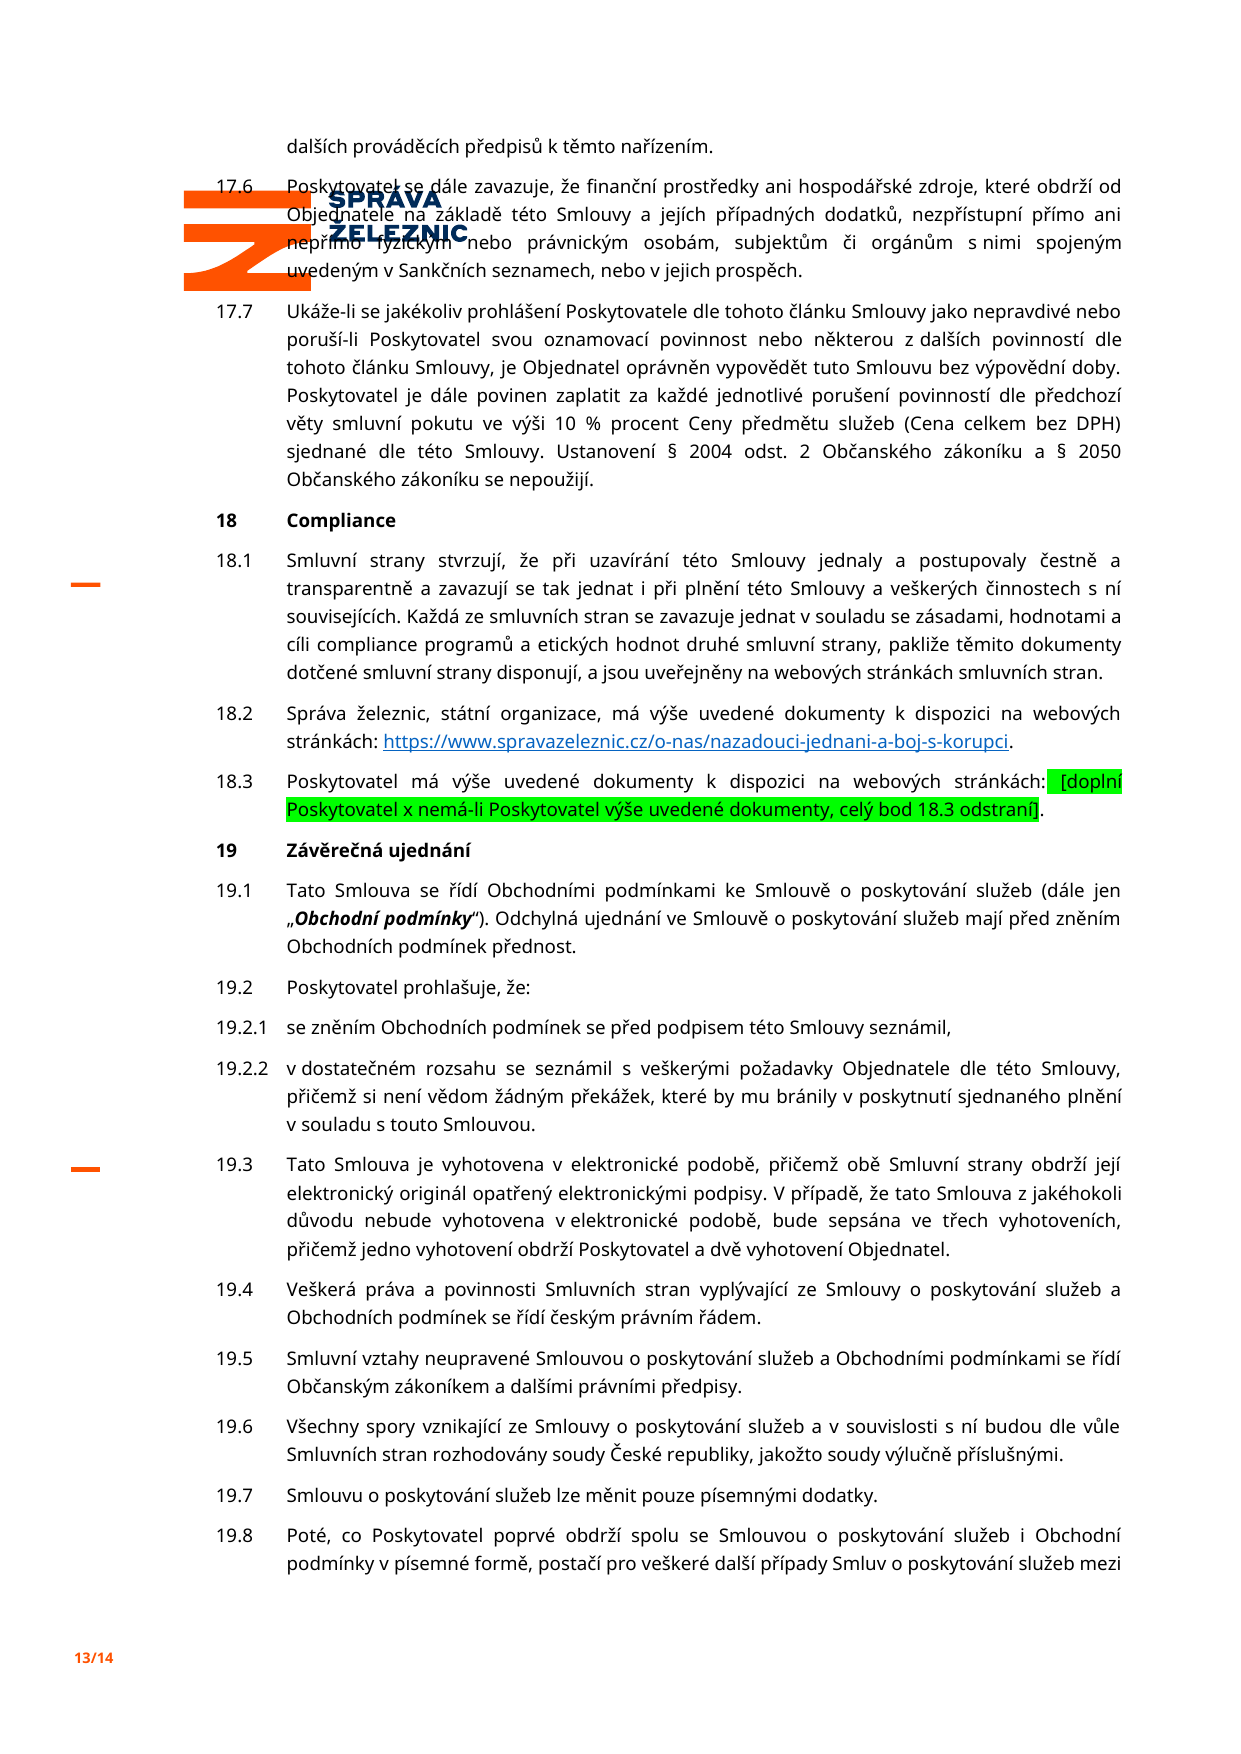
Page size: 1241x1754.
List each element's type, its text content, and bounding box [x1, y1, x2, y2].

subtitle Všechny spory vznikající ze Smlouvy o poskytování služeb a v souvislosti s ní budou dle vůle Smluvních stran rozhodovány soudy České republiky, jakožto soudy výlučně příslušnými. [216, 1413, 1122, 1467]
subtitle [216, 1522, 1122, 1576]
subtitle Compliance [216, 507, 1122, 532]
subtitle Tato Smlouva je vyhotovena v elektronické podobě, přičemž obě Smluvní strany obdrží její elektronický originál opatřený elektronickými podpisy. V případě, že tato Smlouva z jakéhokoli důvodu nebude vyhotovena v elektronické podobě, bude sepsána ve třech vyhotoveních, přičemž jedno vyhotovení obdrží Poskytovatel a dvě vyhotovení Objednatel. [216, 1152, 1122, 1261]
subtitle Poskytovatel prohlašuje, že: [216, 974, 1122, 1000]
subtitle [216, 133, 1122, 159]
subtitle Smlouvu o poskytování služeb lze měnit pouze písemnými dodatky. [216, 1482, 1122, 1507]
subtitle se zněním Obchodních podmínek se před podpisem této Smlouvy seznámil, [216, 1015, 1122, 1040]
subtitle Tato Smlouva se řídí Obchodními podmínkami ke Smlouvě o poskytování služeb (dále jen „Obchodní podmínky“). Odchylná ujednání ve Smlouvě o poskytování služeb mají před zněním Obchodních podmínek přednost. [216, 878, 1122, 959]
subtitle Poskytovatel se dále zavazuje, že finanční prostředky ani hospodářské zdroje, které obdrží od Objednatele na základě této Smlouvy a jejích případných dodatků, nezpřístupní přímo ani nepřímo fyzickým nebo právnickým osobám, subjektům či orgánům s nimi spojeným uvedeným v Sankčních seznamech, nebo v jejich prospěch. [216, 174, 1122, 283]
subtitle v dostatečném rozsahu se seznámil s veškerými požadavky Objednatele dle této Smlouvy, přičemž si není vědom žádným překážek, které by mu bránily v poskytnutí sjednaného plnění v souladu s touto Smlouvou. [216, 1055, 1122, 1137]
subtitle Poskytovatel má výše uvedené dokumenty k dispozici na webových stránkách: [doplní Poskytovatel x nemá-li Poskytovatel výše uvedené dokumenty, celý bod 18.3 odstraní]. [216, 768, 1122, 822]
subtitle Smluvní vztahy neupravené Smlouvou o poskytování služeb a Obchodními podmínkami se řídí Občanským zákoníkem a dalšími právními předpisy. [216, 1345, 1122, 1398]
subtitle Veškerá práva a povinnosti Smluvních stran vyplývající ze Smlouvy o poskytování služeb a Obchodních podmínek se řídí českým právním řádem. [216, 1276, 1122, 1330]
subtitle Smluvní strany stvrzují, že při uzavírání této Smlouvy jednaly a postupovaly čestně a transparentně a zavazují se tak jednat i při plnění této Smlouvy a veškerých činnostech s ní souvisejících. Každá ze smluvních stran se zavazuje jednat v souladu se zásadami, hodnotami a cíli compliance programů a etických hodnot druhé smluvní strany, pakliže těmito dokumenty dotčené smluvní strany disponují, a jsou uveřejněny na webových stránkách smluvních stran. [216, 547, 1122, 685]
subtitle Závěrečná ujednání [216, 837, 1122, 863]
subtitle Ukáže-li se jakékoliv prohlášení Poskytovatele dle tohoto článku Smlouvy jako nepravdivé nebo poruší-li Poskytovatel svou oznamovací povinnost nebo některou z dalších povinností dle tohoto článku Smlouvy, je Objednatel oprávněn vypovědět tuto Smlouvu bez výpovědní doby. Poskytovatel je dále povinen zaplatit za každé jednotlivé porušení povinností dle předchozí věty smluvní pokutu ve výši 10 % procent Ceny předmětu služeb (Cena celkem bez DPH) sjednané dle této Smlouvy. Ustanovení § 2004 odst. 2 Občanského zákoníku a § 2050 Občanského zákoníku se nepoužijí. [216, 298, 1122, 492]
subtitle Správa železnic, státní organizace, má výše uvedené dokumenty k dispozici na webových stránkách: https://www.spravazeleznic.cz/o-nas/nazadouci-jednani-a-boj-s-korupci. [216, 700, 1122, 753]
